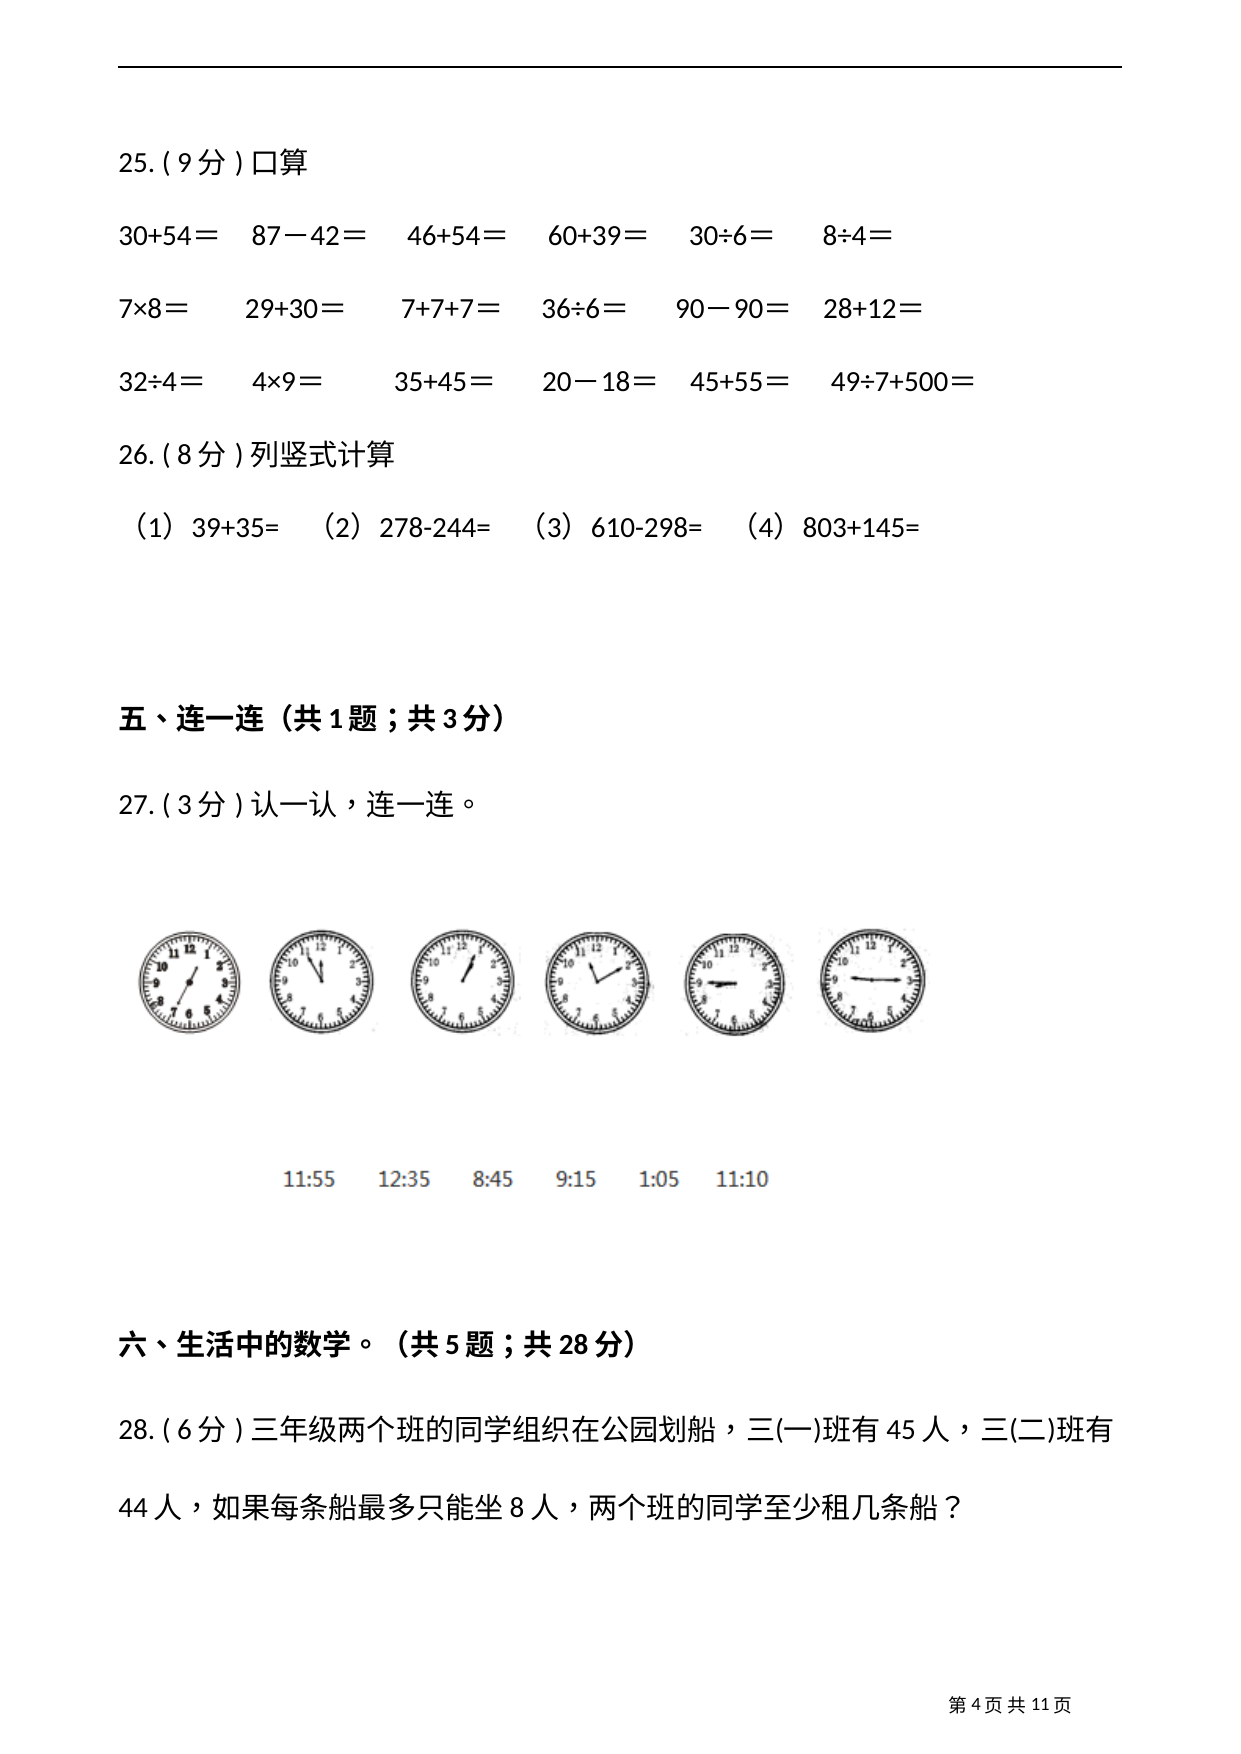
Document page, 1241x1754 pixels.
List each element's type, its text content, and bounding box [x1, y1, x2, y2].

text 六、生活中的数学。（共5题；共28分） [118, 1311, 1122, 1376]
text （1）39+35= （2）278-244= （3）610-298= （4）803+145= [118, 494, 1122, 559]
text 7×8＝ 29+30＝ 7+7+7＝ 36÷6＝ 90－90＝ 28+12＝ [118, 275, 1122, 340]
picture [118, 901, 946, 1209]
text 30+54＝ 87－42＝ 46+54＝ 60+39＝ 30÷6＝ 8÷4＝ [118, 202, 1122, 267]
text 28. ( 6分 ) 三年级两个班的同学组织在公园划船，三(一)班有45人，三(二)班有44人，如果每条船最多只能坐8人，两个班的同学至少租几条船？ [118, 1397, 1122, 1539]
text 32÷4＝ 4×9＝ 35+45＝ 20－18＝ 45+55＝ 49÷7+500＝ [118, 348, 1122, 413]
text 26. ( 8分 ) 列竖式计算 [118, 421, 1122, 486]
text 25. ( 9分 ) 口算 [118, 129, 1122, 194]
text 五、连一连（共1题；共3分） [118, 686, 1122, 751]
